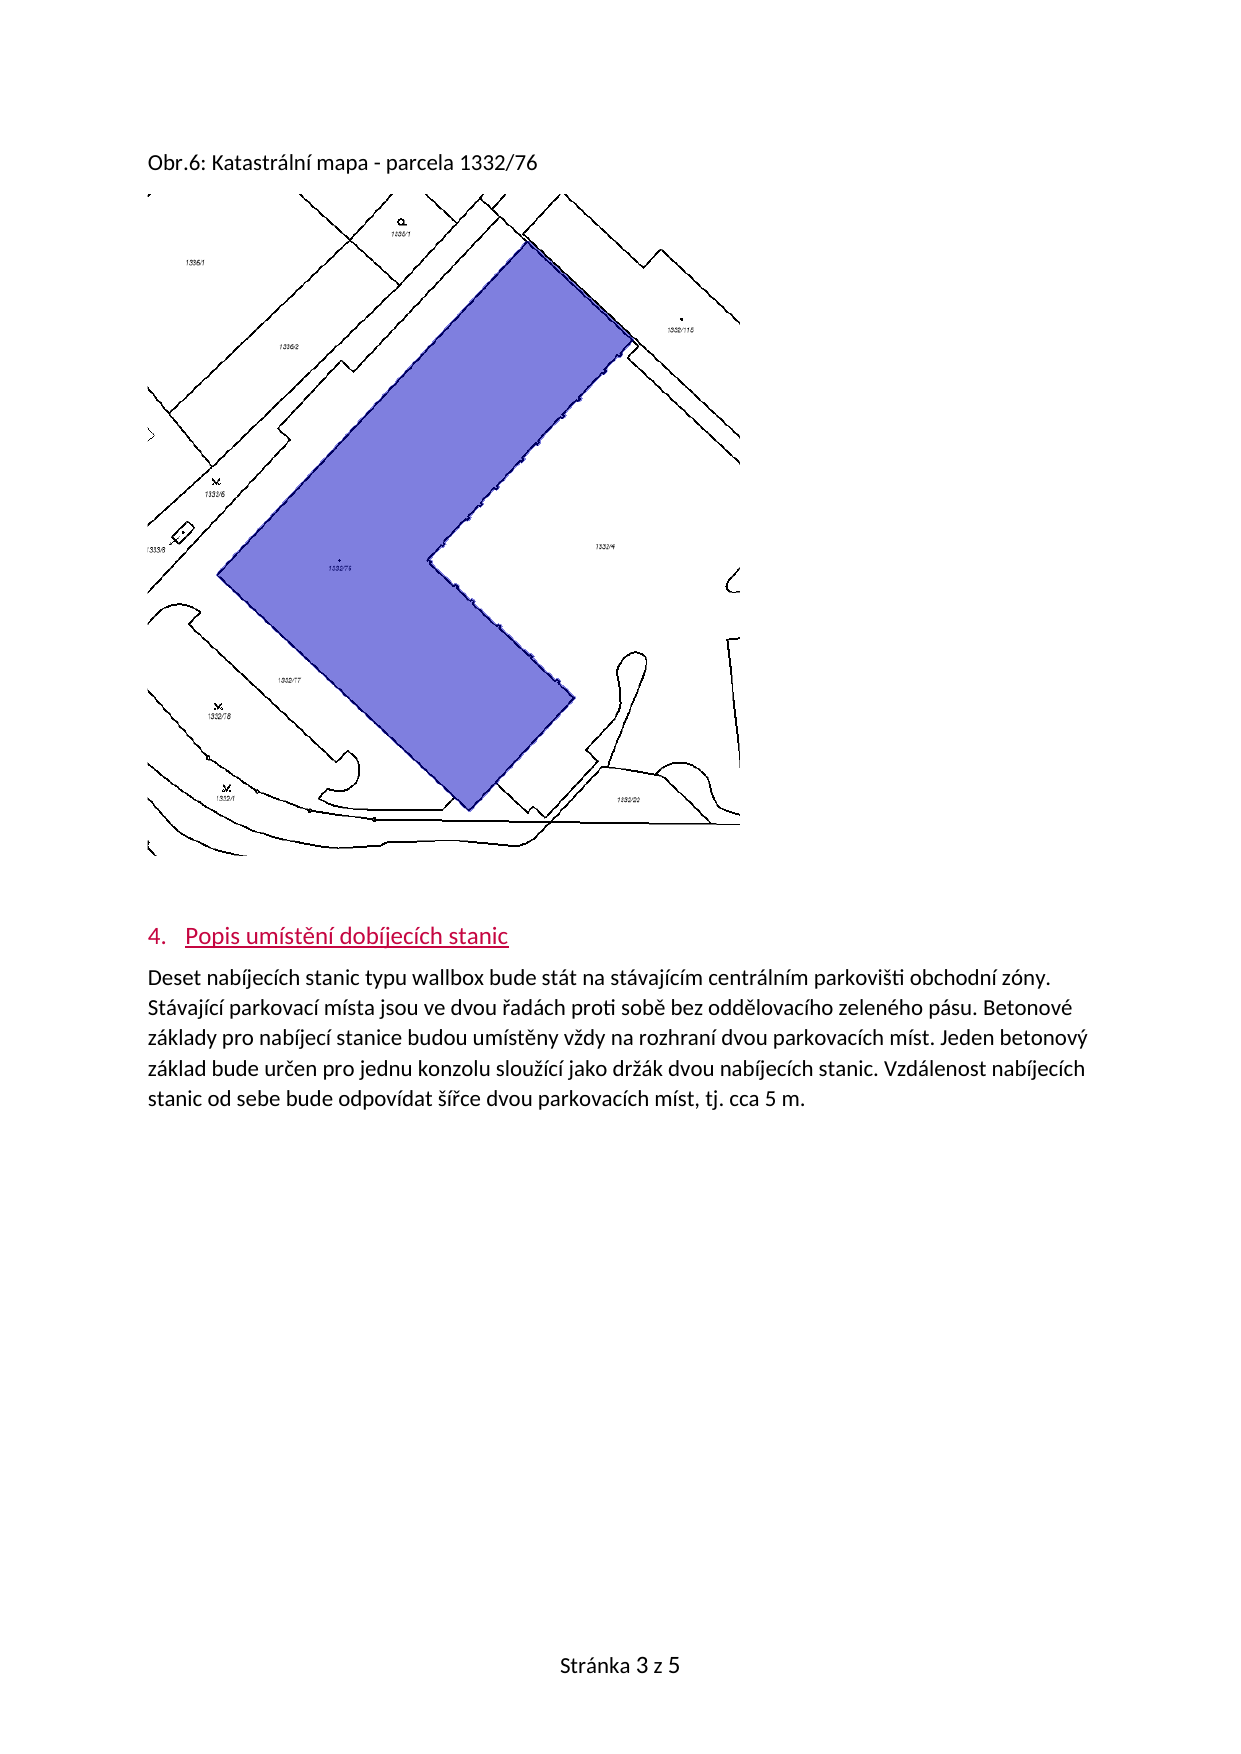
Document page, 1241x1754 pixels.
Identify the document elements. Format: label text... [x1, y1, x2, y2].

text Obr.6: Katastrální mapa - parcela 1332/76 [148, 148, 1093, 176]
text Deset nabíjecích stanic typu wallbox bude stát na stávajícím centrálním parkovišti obchodní zóny. Stávající parkovací místa jsou ve dvou řadách proti sobě bez oddělovacího zeleného pásu. Betonové základy pro nabíjecí stanice budou umístěny vždy na rozhraní dvou parkovacích míst. Jeden betonový základ bude určen pro jednu konzolu sloužící jako držák dvou nabíjecích stanic. Vzdálenost nabíjecích stanic od sebe bude odpovídat šířce dvou parkovacích míst, tj. cca 5 m. [148, 963, 1093, 1112]
picture [147, 194, 740, 856]
subtitle Popis umístění dobíjecích stanic [148, 920, 1093, 951]
